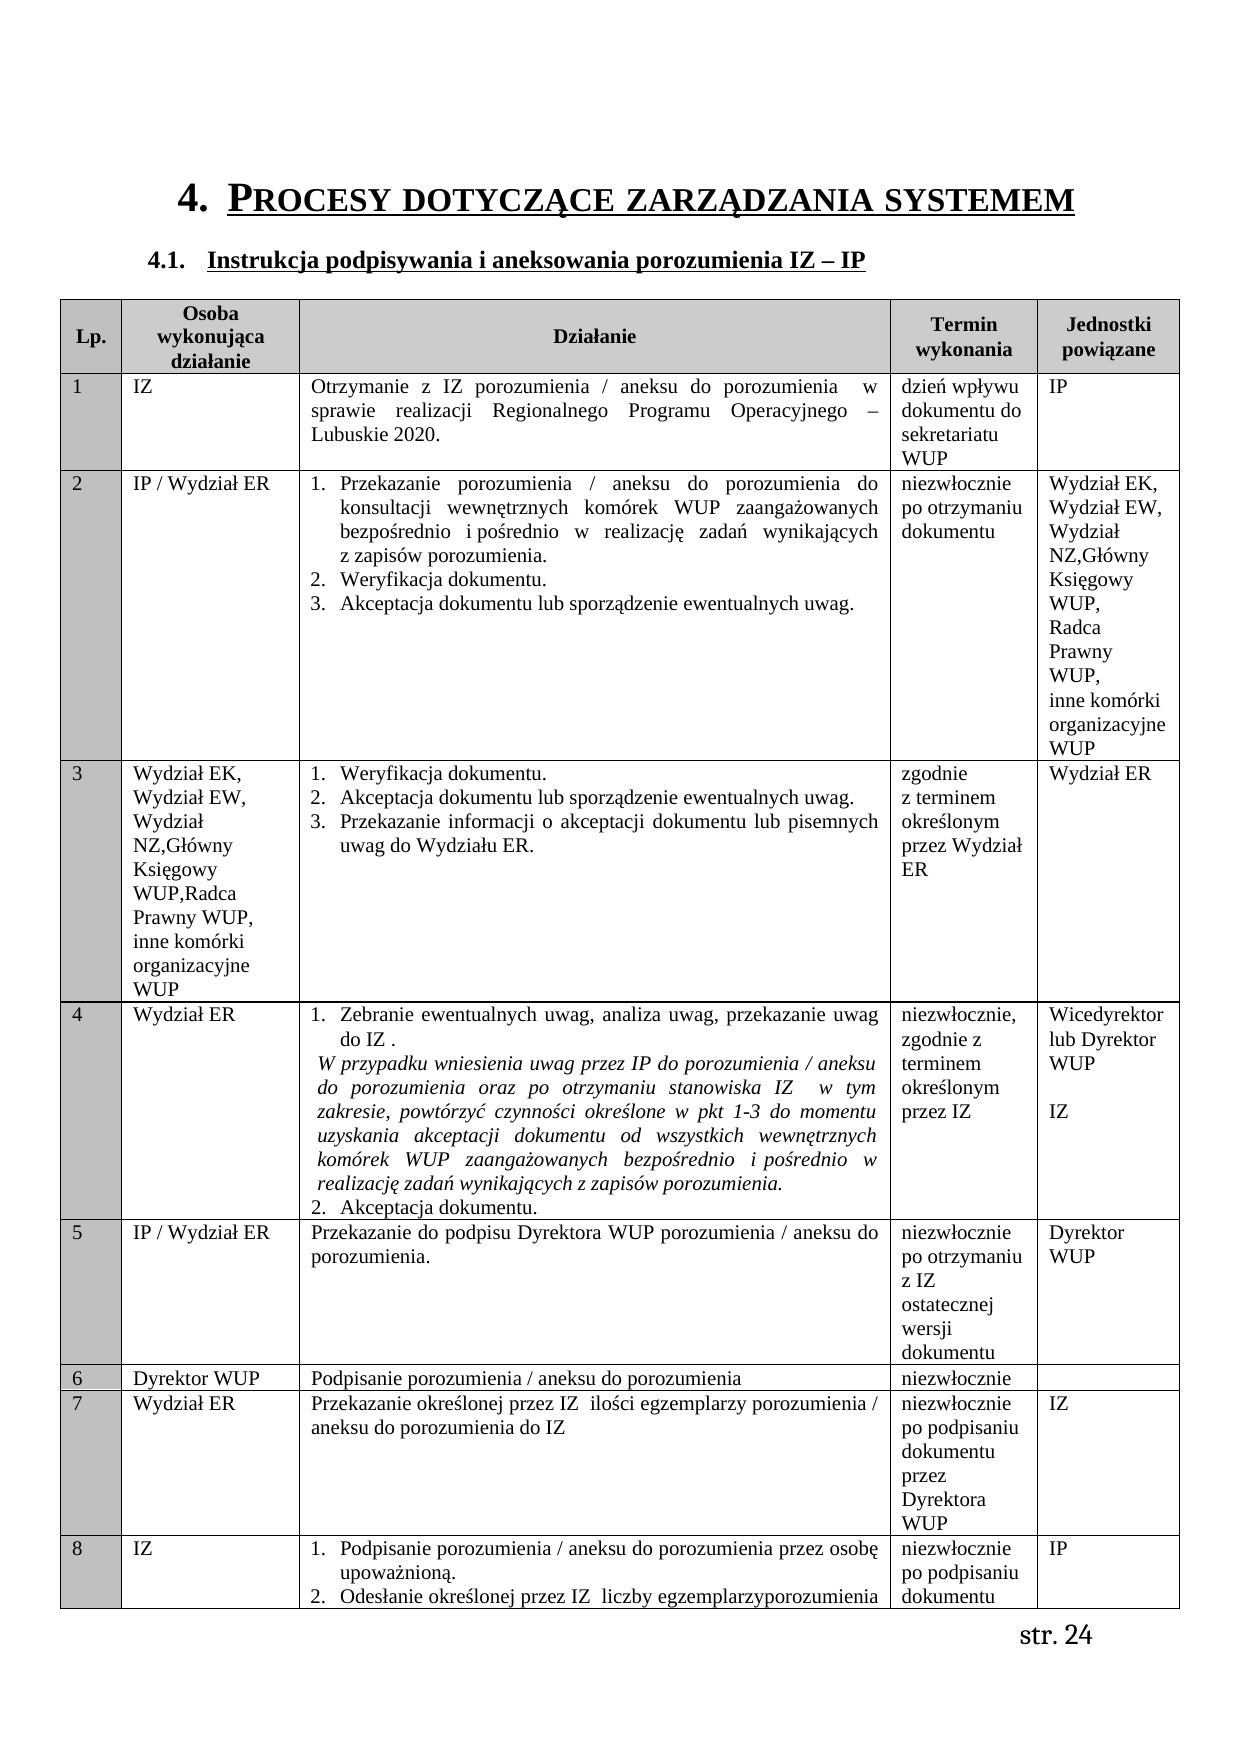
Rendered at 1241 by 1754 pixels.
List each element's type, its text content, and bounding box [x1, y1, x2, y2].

table_cell Dyrektor WUP [122, 1365, 299, 1389]
table_header Działanie [300, 300, 890, 373]
table_cell Wydział EK, Wydział EW, Wydział NZ,Główny Księgowy WUP, Radca Prawny WUP, inne komórki organizacyjne WUP [1038, 471, 1179, 760]
table_cell Weryfikacja dokumentu. Akceptacja dokumentu lub sporządzenie ewentualnych uwag. Przekazanie informacji o akceptacji dokumentu lub pisemnych uwag do Wydziału ER. [300, 761, 890, 1001]
table_cell niezwłocznie po podpisaniu dokumentu przez Dyrektora WUP [891, 1391, 1037, 1535]
table_cell dzień wpływu dokumentu do sekretariatu WUP [891, 374, 1037, 470]
table_header Jednostki powiązane [1038, 300, 1179, 373]
table_cell niezwłocznie [891, 1365, 1037, 1389]
table_cell Wydział ER [122, 1391, 299, 1535]
table_cell Przekazanie określonej przez IZ ilości egzemplarzy porozumienia / aneksu do porozumienia do IZ [300, 1391, 890, 1535]
table_cell IP [1038, 374, 1179, 470]
table_cell 4 [61, 1003, 121, 1219]
table_cell IP / Wydział ER [122, 1220, 299, 1364]
table_cell Zebranie ewentualnych uwag, analiza uwag, przekazanie uwag do IZ . W przypadku wniesienia uwag przez IP do porozumienia / aneksu do porozumienia oraz po otrzymaniu stanowiska IZ w tym zakresie, powtórzyć czynności określone w pkt 1-3 do momentu uzyskania akceptacji dokumentu od wszystkich wewnętrznych komórek WUP zaangażowanych bezpośrednio i pośrednio w realizację zadań wynikających z zapisów porozumienia. Akceptacja dokumentu. [300, 1003, 890, 1219]
table_cell Wicedyrektor lub Dyrektor WUP IZ [1038, 1003, 1179, 1219]
table_cell 8 [61, 1536, 121, 1608]
table_header Lp. [61, 300, 121, 373]
table_cell Podpisanie porozumienia / aneksu do porozumienia [300, 1365, 890, 1389]
table_cell Przekazanie do podpisu Dyrektora WUP porozumienia / aneksu do porozumienia. [300, 1220, 890, 1364]
table_cell 3 [61, 761, 121, 1001]
table_cell Wydział ER [1038, 761, 1179, 1001]
table_cell 1 [61, 374, 121, 470]
table_header Osoba wykonująca działanie [122, 300, 299, 373]
table_cell zgodnie z terminem określonym przez Wydział ER [891, 761, 1037, 1001]
table_cell 6 [61, 1365, 121, 1389]
table_cell Przekazanie porozumienia / aneksu do porozumienia do konsultacji wewnętrznych komórek WUP zaangażowanych bezpośrednio i pośrednio w realizację zadań wynikających z zapisów porozumienia. Weryfikacja dokumentu. Akceptacja dokumentu lub sporządzenie ewentualnych uwag. [300, 471, 890, 760]
table_cell niezwłocznie po otrzymaniu z IZ ostatecznej wersji dokumentu [891, 1220, 1037, 1364]
table_cell niezwłocznie, zgodnie z terminem określonym przez IZ [891, 1003, 1037, 1219]
subtitle Procesy dotyczące zarządzania systemem [177, 173, 1092, 221]
table_cell IZ [1038, 1391, 1179, 1535]
table_cell IZ [122, 1536, 299, 1608]
table_cell Otrzymanie z IZ porozumienia / aneksu do porozumienia w sprawie realizacji Regionalnego Programu Operacyjnego – Lubuskie 2020. [300, 374, 890, 470]
table_cell 2 [61, 471, 121, 760]
table_cell [1038, 1365, 1179, 1389]
table_cell 7 [61, 1391, 121, 1535]
table_cell 5 [61, 1220, 121, 1364]
table_cell IP / Wydział ER [122, 471, 299, 760]
table_cell Dyrektor WUP [1038, 1220, 1179, 1364]
table_cell IP [1038, 1536, 1179, 1608]
table_cell Wydział EK, Wydział EW, Wydział NZ,Główny Księgowy WUP,Radca Prawny WUP, inne komórki organizacyjne WUP [122, 761, 299, 1001]
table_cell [300, 1536, 890, 1608]
table_cell niezwłocznie po otrzymaniu dokumentu [891, 471, 1037, 760]
subtitle Instrukcja podpisywania i aneksowania porozumienia IZ – IP [148, 246, 1092, 274]
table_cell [891, 1536, 1037, 1608]
table_header Termin wykonania [891, 300, 1037, 373]
table_cell IZ [122, 374, 299, 470]
table_cell Wydział ER [122, 1003, 299, 1219]
